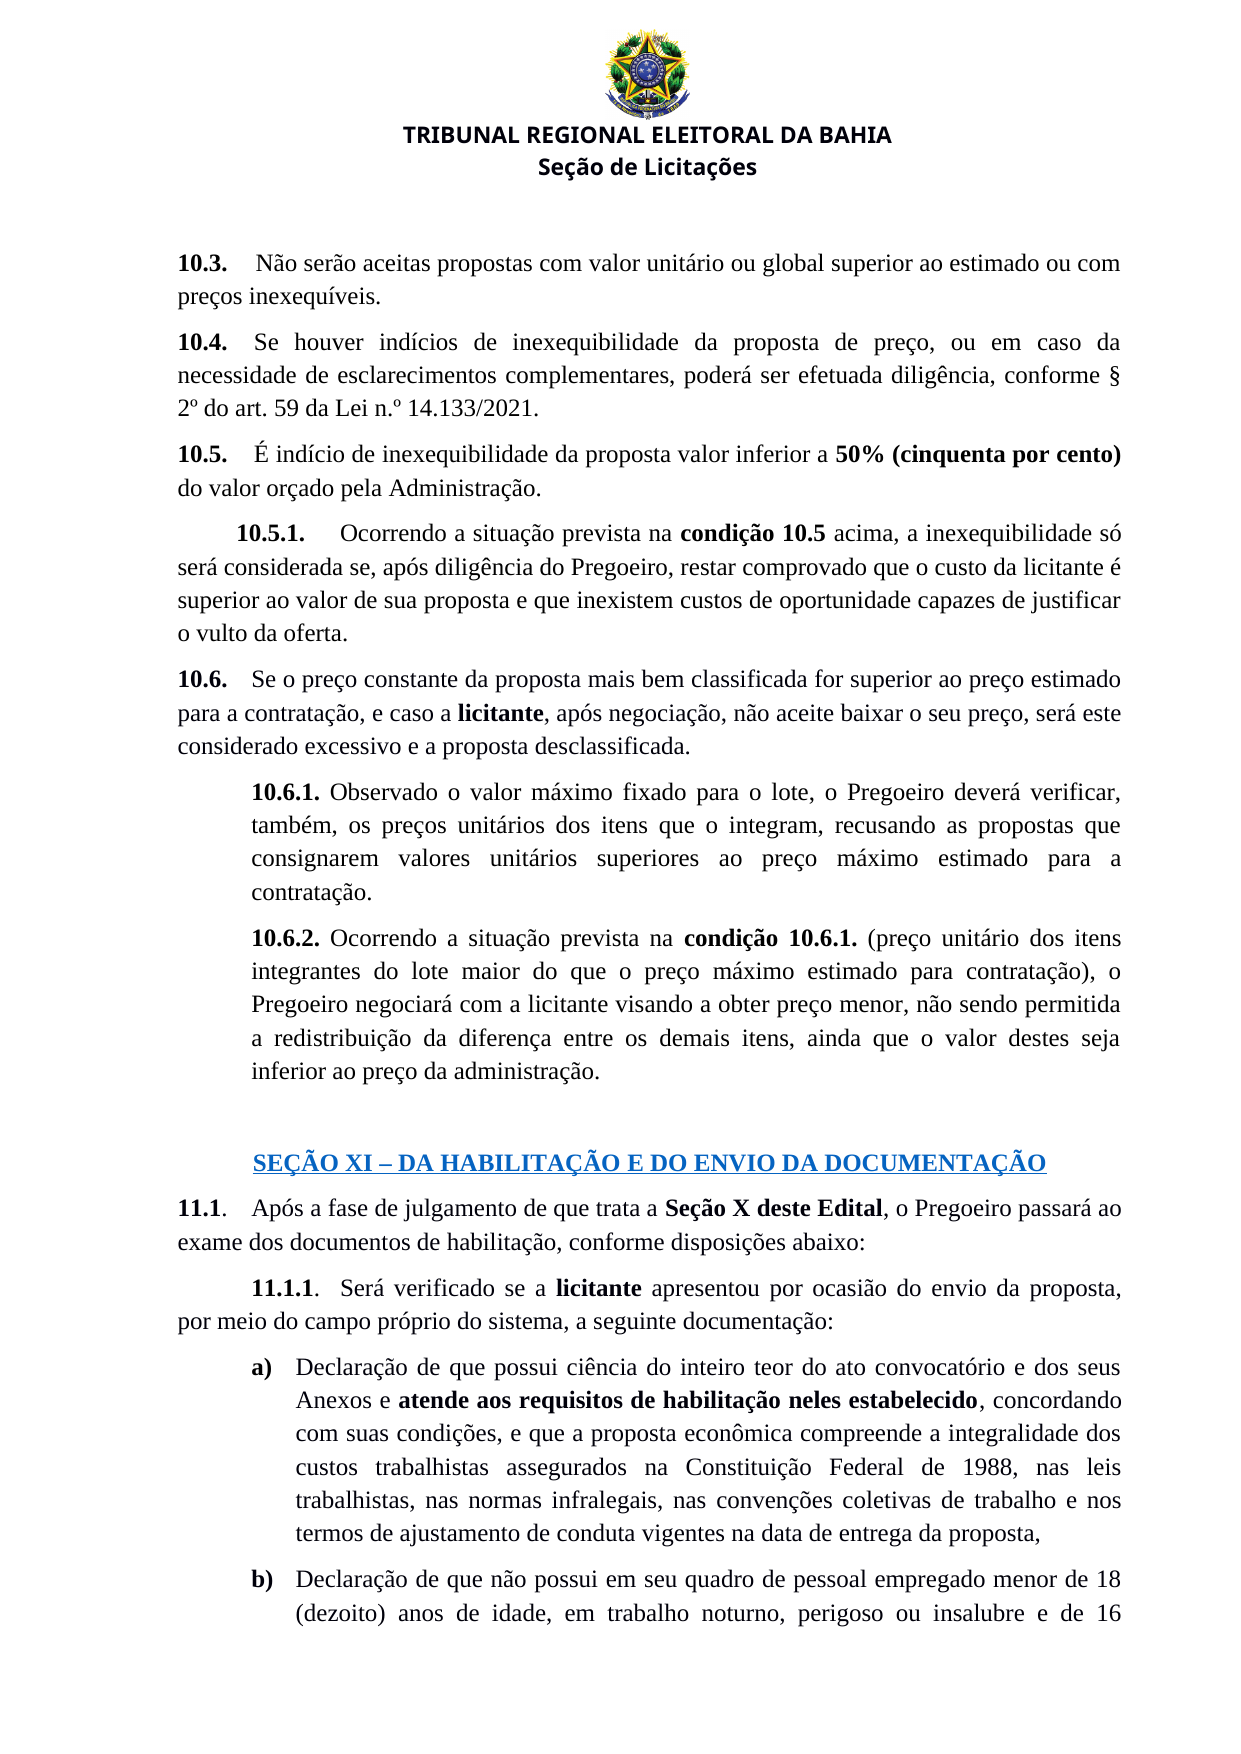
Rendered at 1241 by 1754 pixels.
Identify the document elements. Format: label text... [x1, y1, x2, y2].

text 10.5.1. Ocorrendo a situação prevista na condição 10.5 acima, a inexequibilidade só será considerada se, após diligência do Pregoeiro, restar comprovado que o custo da licitante é superior ao valor de sua proposta e que inexistem custos de oportunidade capazes de justificar o vulto da oferta. [177, 515, 1122, 648]
text 10.4. Se houver indícios de inexequibilidade da proposta de preço, ou em caso da necessidade de esclarecimentos complementares, poderá ser efetuada diligência, conforme § 2º do art. 59 da Lei n.º 14.133/2021. [177, 323, 1122, 423]
text 10.6.2. Ocorrendo a situação prevista na condição 10.6.1. (preço unitário dos itens integrantes do lote maior do que o preço máximo estimado para contratação), o Pregoeiro negociará com a licitante visando a obter preço menor, não sendo permitida a redistribuição da diferença entre os demais itens, ainda que o valor destes seja inferior ao preço da administração. [251, 919, 1122, 1086]
text SEÇÃO XI – DA HABILITAÇÃO E DO ENVIO DA DOCUMENTAÇÃO [177, 1144, 1122, 1178]
text 11.1. Após a fase de julgamento de que trata a Seção X deste Edital, o Pregoeiro passará ao exame dos documentos de habilitação, conforme disposições abaixo: [177, 1190, 1122, 1257]
text 11.1.1. Será verificado se a licitante apresentou por ocasião do envio da proposta, por meio do campo próprio do sistema, a seguinte documentação: [177, 1269, 1122, 1336]
text 10.6.1. Observado o valor máximo fixado para o lote, o Pregoeiro deverá verificar, também, os preços unitários dos itens que o integram, recusando as propostas que consignarem valores unitários superiores ao preço máximo estimado para a contratação. [251, 773, 1122, 907]
text a) Declaração de que possui ciência do inteiro teor do ato convocatório e dos seus Anexos e atende aos requisitos de habilitação neles estabelecido, concordando com suas condições, e que a proposta econômica compreende a integralidade dos custos trabalhistas assegurados na Constituição Federal de 1988, nas leis trabalhistas, nas normas infralegais, nas convenções coletivas de trabalho e nos termos de ajustamento de conduta vigentes na data de entrega da proposta, [251, 1348, 1122, 1548]
text 10.3. Não serão aceitas propostas com valor unitário ou global superior ao estimado ou com preços inexequíveis. [177, 244, 1122, 311]
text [251, 1561, 1122, 1628]
text 10.6. Se o preço constante da proposta mais bem classificada for superior ao preço estimado para a contratação, e caso a licitante, após negociação, não aceite baixar o seu preço, será este considerado excessivo e a proposta desclassificada. [177, 661, 1122, 761]
text 10.5. É indício de inexequibilidade da proposta valor inferior a 50% (cinquenta por cento) do valor orçado pela Administração. [177, 436, 1122, 503]
